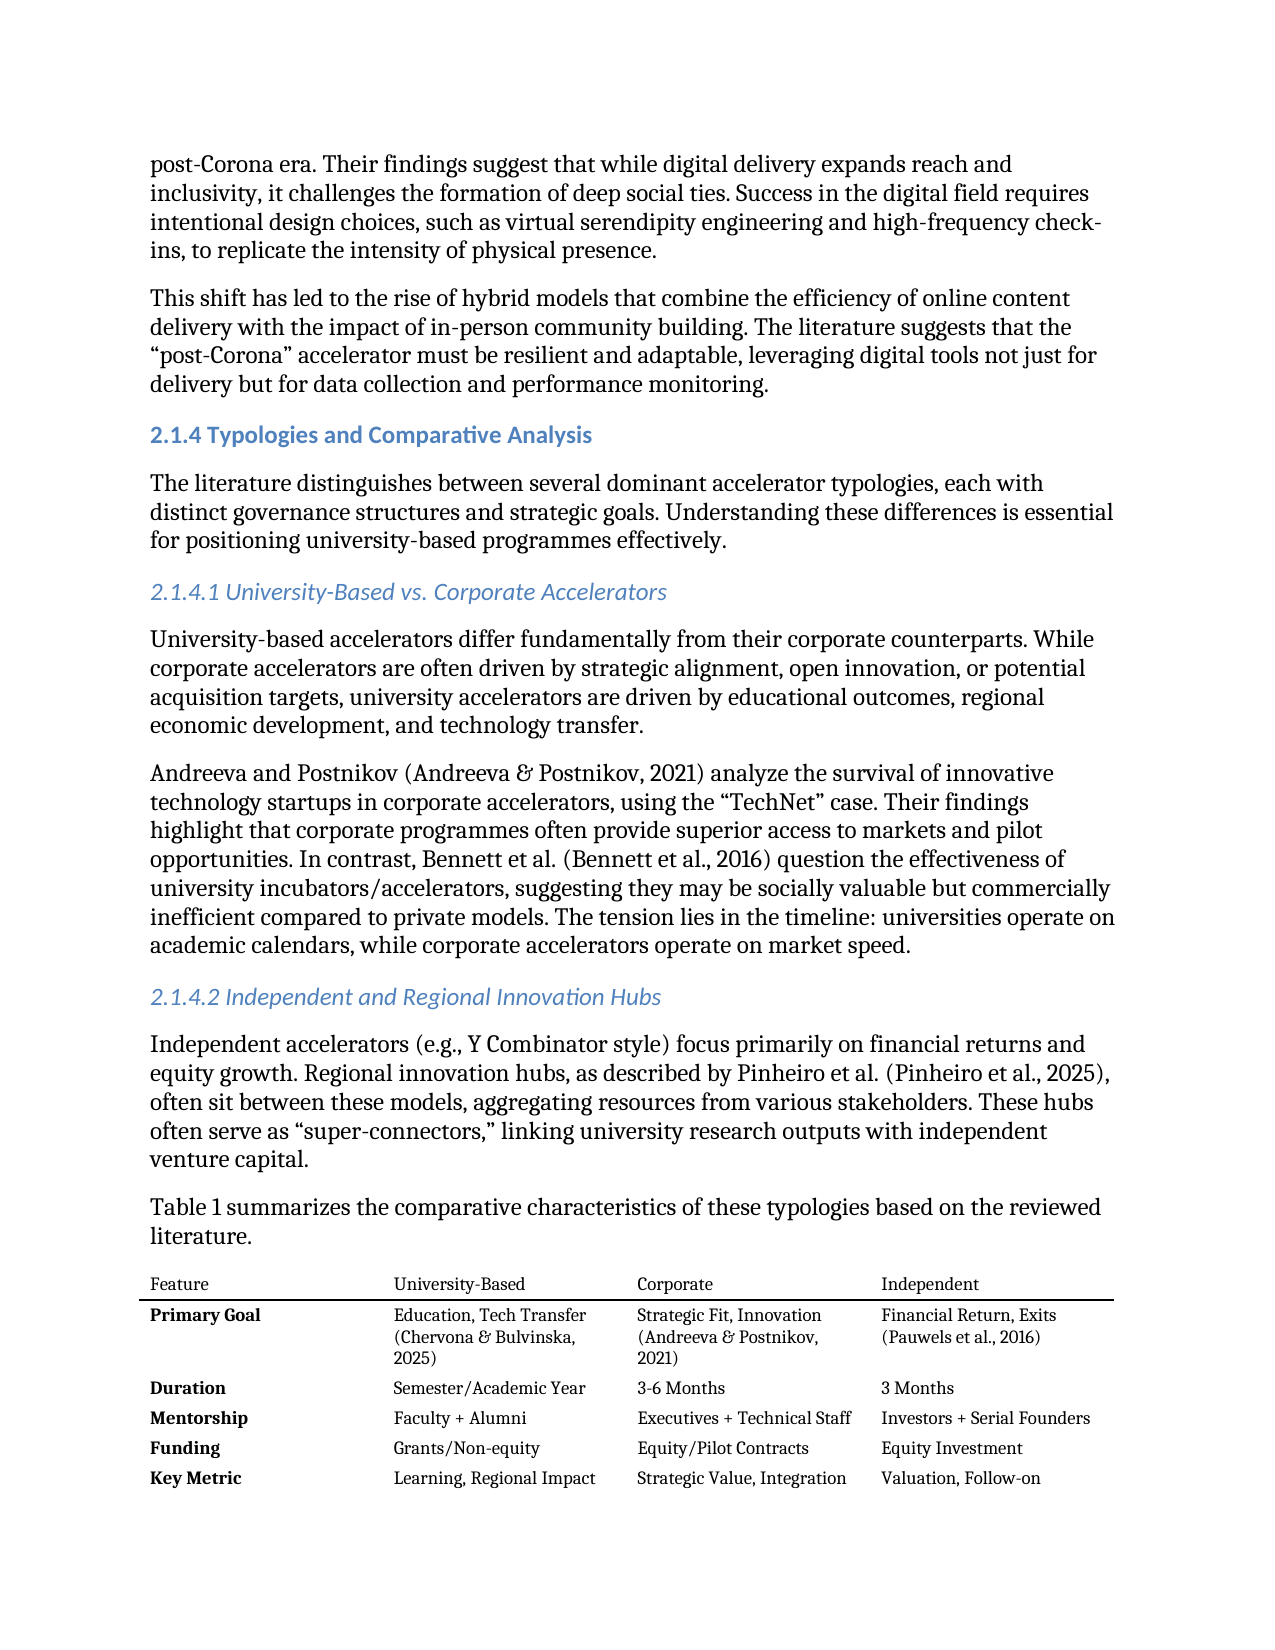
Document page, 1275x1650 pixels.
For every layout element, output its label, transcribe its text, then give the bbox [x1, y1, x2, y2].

subtitle 2.1.4.2 Independent and Regional Innovation Hubs [150, 981, 1125, 1012]
table_cell 3 Months [870, 1374, 1114, 1403]
text This shift has led to the rise of hybrid models that combine the efficiency of online content delivery with the impact of in-person community building. The literature suggests that the “post-Corona” accelerator must be resilient and adaptable, leveraging digital tools not just for delivery but for data collection and performance monitoring. [150, 284, 1125, 399]
table_cell Executives + Technical Staff [626, 1404, 870, 1433]
table_cell Key Metric [139, 1463, 382, 1493]
table_cell Grants/Non-equity [383, 1433, 626, 1463]
table_cell Duration [139, 1374, 382, 1403]
table_cell Education, Tech Transfer (Chervona & Bulvinska, 2025) [383, 1301, 626, 1373]
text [150, 150, 1125, 265]
table_cell Mentorship [139, 1404, 382, 1433]
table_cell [870, 1463, 1114, 1493]
table_cell Primary Goal [139, 1301, 382, 1373]
table_cell Semester/Academic Year [383, 1374, 626, 1403]
text University-based accelerators differ fundamentally from their corporate counterparts. While corporate accelerators are often driven by strategic alignment, open innovation, or potential acquisition targets, university accelerators are driven by educational outcomes, regional economic development, and technology transfer. [150, 625, 1125, 740]
table_cell 3-6 Months [626, 1374, 870, 1403]
text The literature distinguishes between several dominant accelerator typologies, each with distinct governance structures and strategic goals. Understanding these differences is essential for positioning university-based programmes effectively. [150, 469, 1125, 555]
table_cell Funding [139, 1433, 382, 1463]
table_header Independent [870, 1269, 1114, 1299]
text Table 1 summarizes the comparative characteristics of these typologies based on the reviewed literature. [150, 1193, 1125, 1250]
table_header Corporate [626, 1269, 870, 1299]
table_header University-Based [383, 1269, 626, 1299]
subtitle 2.1.4 Typologies and Comparative Analysis [150, 419, 1125, 450]
table_cell Equity/Pilot Contracts [626, 1433, 870, 1463]
text Independent accelerators (e.g., Y Combinator style) focus primarily on financial returns and equity growth. Regional innovation hubs, as described by Pinheiro et al. (Pinheiro et al., 2025), often sit between these models, aggregating resources from various stakeholders. These hubs often serve as “super-connectors,” linking university research outputs with independent venture capital. [150, 1030, 1125, 1174]
table_cell Financial Return, Exits (Pauwels et al., 2016) [870, 1301, 1114, 1373]
table_header Feature [139, 1269, 382, 1299]
table_cell Faculty + Alumni [383, 1404, 626, 1433]
table_cell Investors + Serial Founders [870, 1404, 1114, 1433]
table_cell Equity Investment [870, 1433, 1114, 1463]
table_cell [383, 1463, 626, 1493]
subtitle 2.1.4.1 University-Based vs. Corporate Accelerators [150, 576, 1125, 606]
table_cell Strategic Fit, Innovation (Andreeva & Postnikov, 2021) [626, 1301, 870, 1373]
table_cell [626, 1463, 870, 1493]
text Andreeva and Postnikov (Andreeva & Postnikov, 2021) analyze the survival of innovative technology startups in corporate accelerators, using the “TechNet” case. Their findings highlight that corporate programmes often provide superior access to markets and pilot opportunities. In contrast, Bennett et al. (Bennett et al., 2016) question the effectiveness of university incubators/accelerators, suggesting they may be socially valuable but commercially inefficient compared to private models. The tension lies in the timeline: universities operate on academic calendars, while corporate accelerators operate on market speed. [150, 759, 1125, 960]
